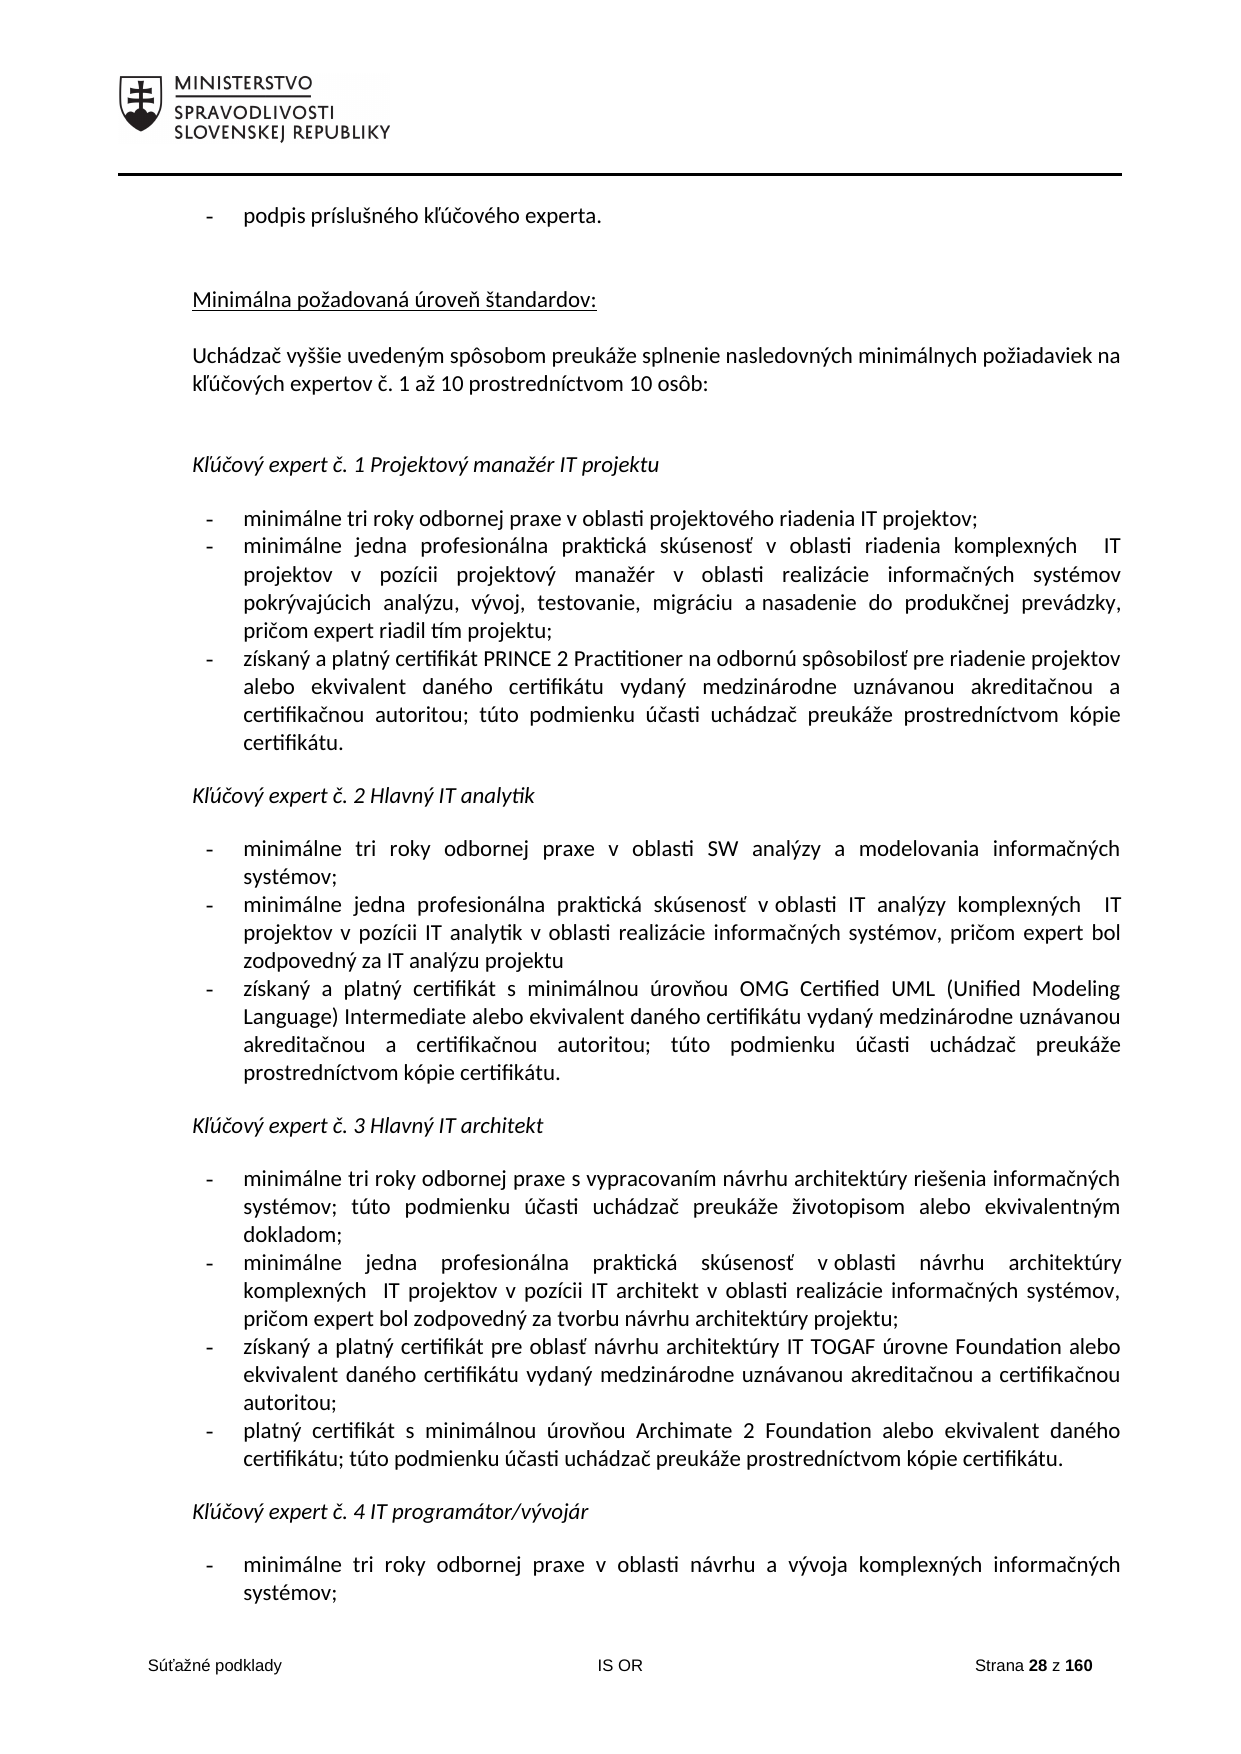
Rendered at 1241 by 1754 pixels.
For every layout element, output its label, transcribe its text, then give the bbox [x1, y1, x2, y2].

subtitle Kľúčový expert č. 4 IT programátor/vývojár [192, 1497, 1122, 1525]
text Uchádzač vyššie uvedeným spôsobom preukáže splnenie nasledovných minimálnych požiadaviek na kľúčových expertov č. 1 až 10 prostredníctvom 10 osôb: [192, 342, 1122, 398]
list minimálne jedna profesionálna praktická skúsenosť v oblasti riadenia komplexných IT projektov v pozícii projektový manažér v oblasti realizácie informačných systémov pokrývajúcich analýzu, vývoj, testovanie, migráciu a nasadenie do produkčnej prevádzky, pričom expert riadil tím projektu; [206, 532, 1122, 644]
list minimálne tri roky odbornej praxe v oblasti SW analýzy a modelovania informačných systémov; [206, 834, 1122, 890]
picture [118, 73, 390, 144]
text Minimálna požadovaná úroveň štandardov: [192, 286, 1122, 313]
list získaný a platný certifikát PRINCE 2 Practitioner na odbornú spôsobilosť pre riadenie projektov alebo ekvivalent daného certifikátu vydaný medzinárodne uznávanou akreditačnou a certifikačnou autoritou; túto podmienku účasti uchádzač preukáže prostredníctvom kópie certifikátu. [206, 644, 1122, 756]
list minimálne jedna profesionálna praktická skúsenosť v oblasti návrhu architektúry komplexných IT projektov v pozícii IT architekt v oblasti realizácie informačných systémov, pričom expert bol zodpovedný za tvorbu návrhu architektúry projektu; [206, 1248, 1122, 1332]
list minimálne tri roky odbornej praxe s vypracovaním návrhu architektúry riešenia informačných systémov; túto podmienku účasti uchádzač preukáže životopisom alebo ekvivalentným dokladom; [206, 1164, 1122, 1248]
subtitle Kľúčový expert č. 3 Hlavný IT architekt [192, 1111, 1122, 1139]
list minimálne tri roky odbornej praxe v oblasti návrhu a vývoja komplexných informačných systémov; [206, 1550, 1122, 1606]
list získaný a platný certifikát pre oblasť návrhu architektúry IT TOGAF úrovne Foundation alebo ekvivalent daného certifikátu vydaný medzinárodne uznávanou akreditačnou a certifikačnou autoritou; [206, 1332, 1122, 1416]
list minimálne tri roky odbornej praxe v oblasti projektového riadenia IT projektov; [206, 504, 1122, 532]
list platný certifikát s minimálnou úrovňou Archimate 2 Foundation alebo ekvivalent daného certifikátu; túto podmienku účasti uchádzač preukáže prostredníctvom kópie certifikátu. [206, 1416, 1122, 1472]
list podpis príslušného kľúčového experta. [206, 201, 1122, 229]
subtitle Kľúčový expert č. 2 Hlavný IT analytik [192, 781, 1122, 809]
list minimálne jedna profesionálna praktická skúsenosť v oblasti IT analýzy komplexných IT projektov v pozícii IT analytik v oblasti realizácie informačných systémov, pričom expert bol zodpovedný za IT analýzu projektu [206, 890, 1122, 974]
list získaný a platný certifikát s minimálnou úrovňou OMG Certified UML (Unified Modeling Language) Intermediate alebo ekvivalent daného certifikátu vydaný medzinárodne uznávanou akreditačnou a certifikačnou autoritou; túto podmienku účasti uchádzač preukáže prostredníctvom kópie certifikátu. [206, 974, 1122, 1086]
subtitle Kľúčový expert č. 1 Projektový manažér IT projektu [192, 451, 1122, 479]
